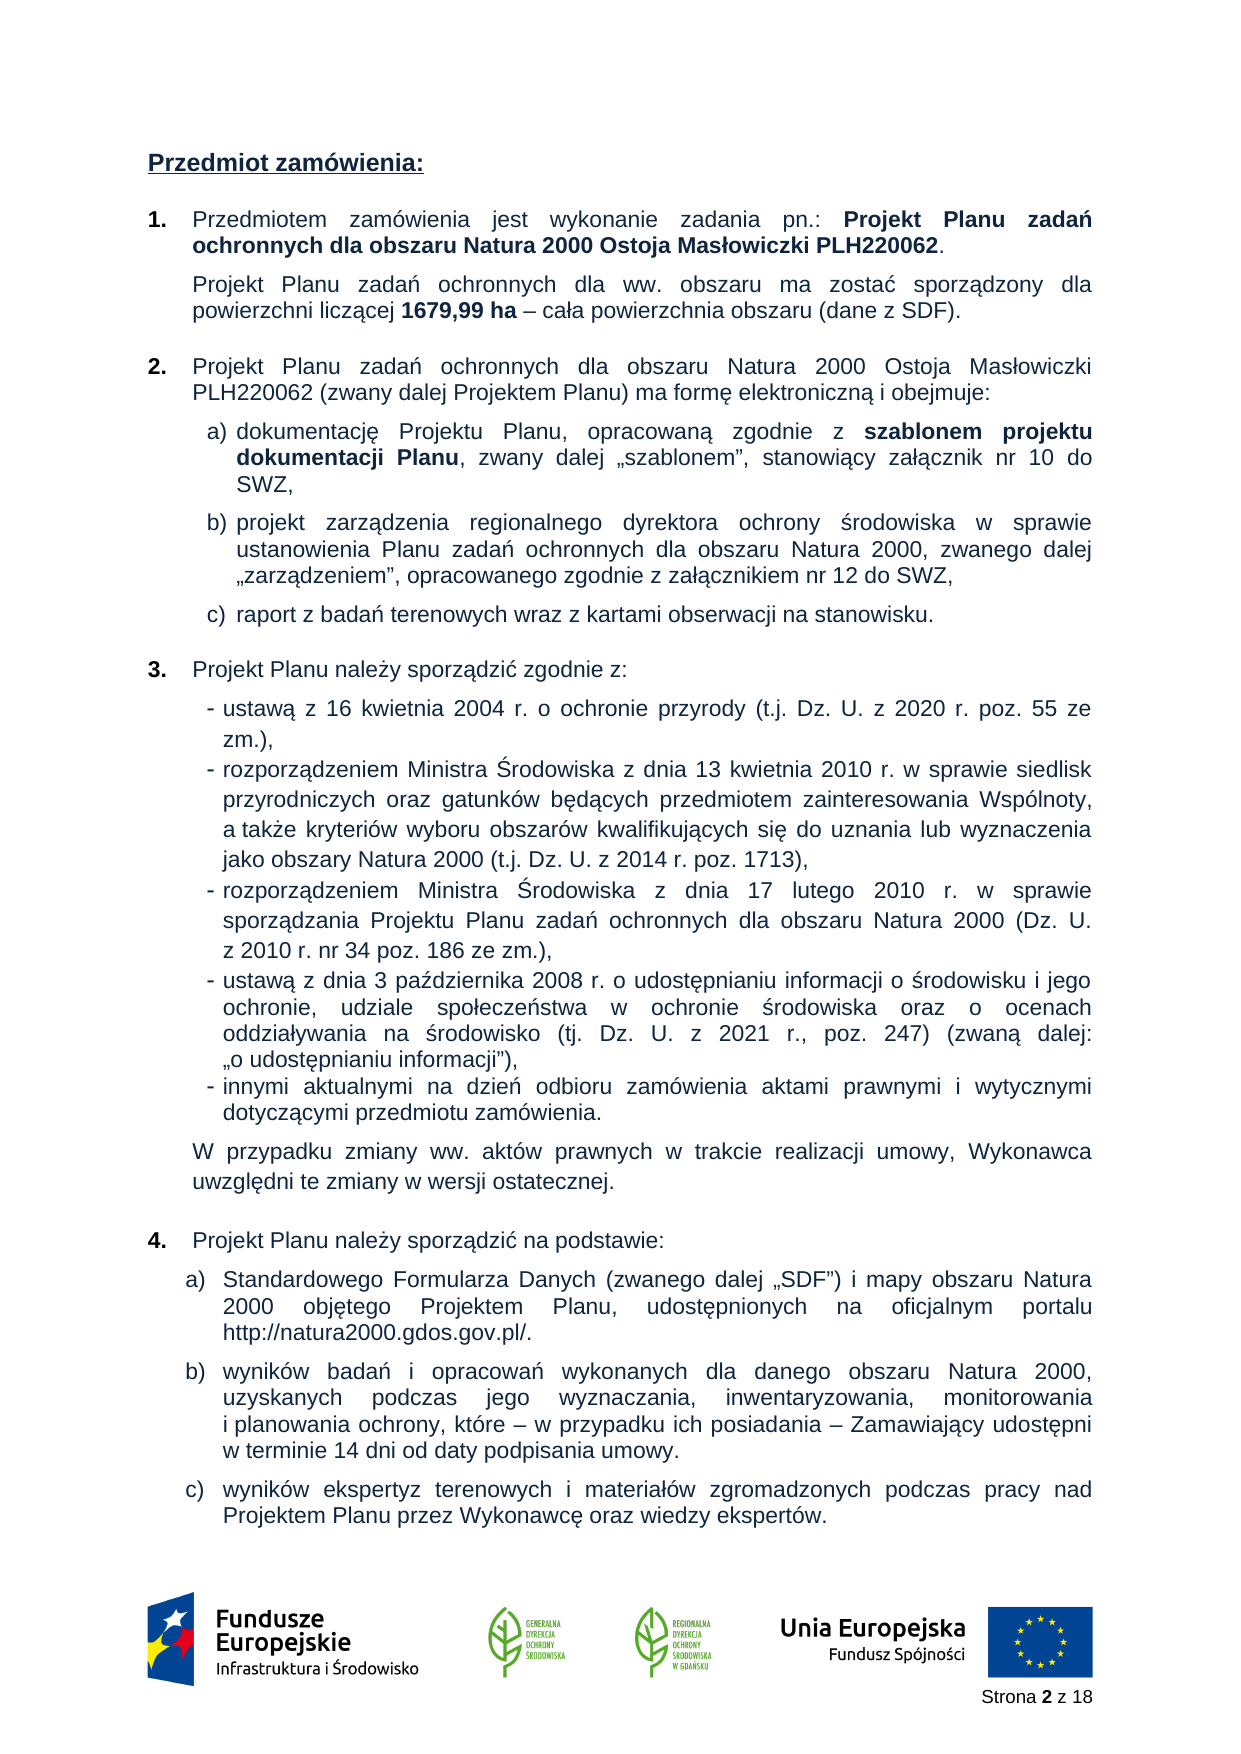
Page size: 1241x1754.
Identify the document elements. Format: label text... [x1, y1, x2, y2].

list wyników ekspertyz terenowych i materiałów zgromadzonych podczas pracy nad Projektem Planu przez Wykonawcę oraz wiedzy ekspertów. [185, 1476, 1093, 1528]
text W przypadku zmiany ww. aktów prawnych w trakcie realizacji umowy, Wykonawca uwzględni te zmiany w wersji ostatecznej. [192, 1138, 1093, 1194]
list ustawą z 16 kwietnia 2004 r. o ochronie przyrody (t.j. Dz. U. z 2020 r. poz. 55 ze zm.), [207, 695, 1093, 752]
list Standardowego Formularza Danych (zwanego dalej „SDF”) i mapy obszaru Natura 2000 objętego Projektem Planu, udostępnionych na oficjalnym portalu http://natura2000.gdos.gov.pl/. [185, 1266, 1093, 1345]
text Projekt Planu zadań ochronnych dla ww. obszaru ma zostać sporządzony dla powierzchni liczącej 1679,99 ha – cała powierzchnia obszaru (dane z SDF). [192, 271, 1093, 323]
list rozporządzeniem Ministra Środowiska z dnia 13 kwietnia 2010 r. w sprawie siedlisk przyrodniczych oraz gatunków będących przedmiotem zainteresowania Wspólnoty, a także kryteriów wyboru obszarów kwalifikujących się do uznania lub wyznaczenia jako obszary Natura 2000 (t.j. Dz. U. z 2014 r. poz. 1713), [207, 756, 1093, 873]
list rozporządzeniem Ministra Środowiska z dnia 17 lutego 2010 r. w sprawie sporządzania Projektu Planu zadań ochronnych dla obszaru Natura 2000 (Dz. U. z 2010 r. nr 34 poz. 186 ze zm.), [207, 877, 1093, 963]
list dokumentację Projektu Planu, opracowaną zgodnie z szablonem projektu dokumentacji Planu, zwany dalej „szablonem”, stanowiący załącznik nr 10 do SWZ, [207, 418, 1093, 497]
picture [147, 1592, 1093, 1686]
list Projekt Planu zadań ochronnych dla obszaru Natura 2000 Ostoja Masłowiczki PLH220062 (zwany dalej Projektem Planu) ma formę elektroniczną i obejmuje: [148, 353, 1093, 405]
list innymi aktualnymi na dzień odbioru zamówienia aktami prawnymi i wytycznymi dotyczącymi przedmiotu zamówienia. [207, 1073, 1093, 1125]
list wyników badań i opracowań wykonanych dla danego obszaru Natura 2000, uzyskanych podczas jego wyznaczania, inwentaryzowania, monitorowania i planowania ochrony, które – w przypadku ich posiadania – Zamawiający udostępni w terminie 14 dni od daty podpisania umowy. [185, 1358, 1093, 1463]
list raport z badań terenowych wraz z kartami obserwacji na stanowisku. [207, 601, 1093, 627]
list Przedmiotem zamówienia jest wykonanie zadania pn.: Projekt Planu zadań ochronnych dla obszaru Natura 2000 Ostoja Masłowiczki PLH220062. [148, 206, 1093, 258]
text Przedmiot zamówienia: [148, 148, 1093, 176]
list Projekt Planu należy sporządzić na podstawie: [148, 1227, 1093, 1254]
list ustawą z dnia 3 października 2008 r. o udostępnianiu informacji o środowisku i jego ochronie, udziale społeczeństwa w ochronie środowiska oraz o ocenach oddziaływania na środowisko (tj. Dz. U. z 2021 r., poz. 247) (zwaną dalej: „o udostępnianiu informacji”), [207, 967, 1093, 1073]
list Projekt Planu należy sporządzić zgodnie z: [148, 656, 1093, 683]
list projekt zarządzenia regionalnego dyrektora ochrony środowiska w sprawie ustanowienia Planu zadań ochronnych dla obszaru Natura 2000, zwanego dalej „zarządzeniem”, opracowanego zgodnie z załącznikiem nr 12 do SWZ, [207, 509, 1093, 588]
